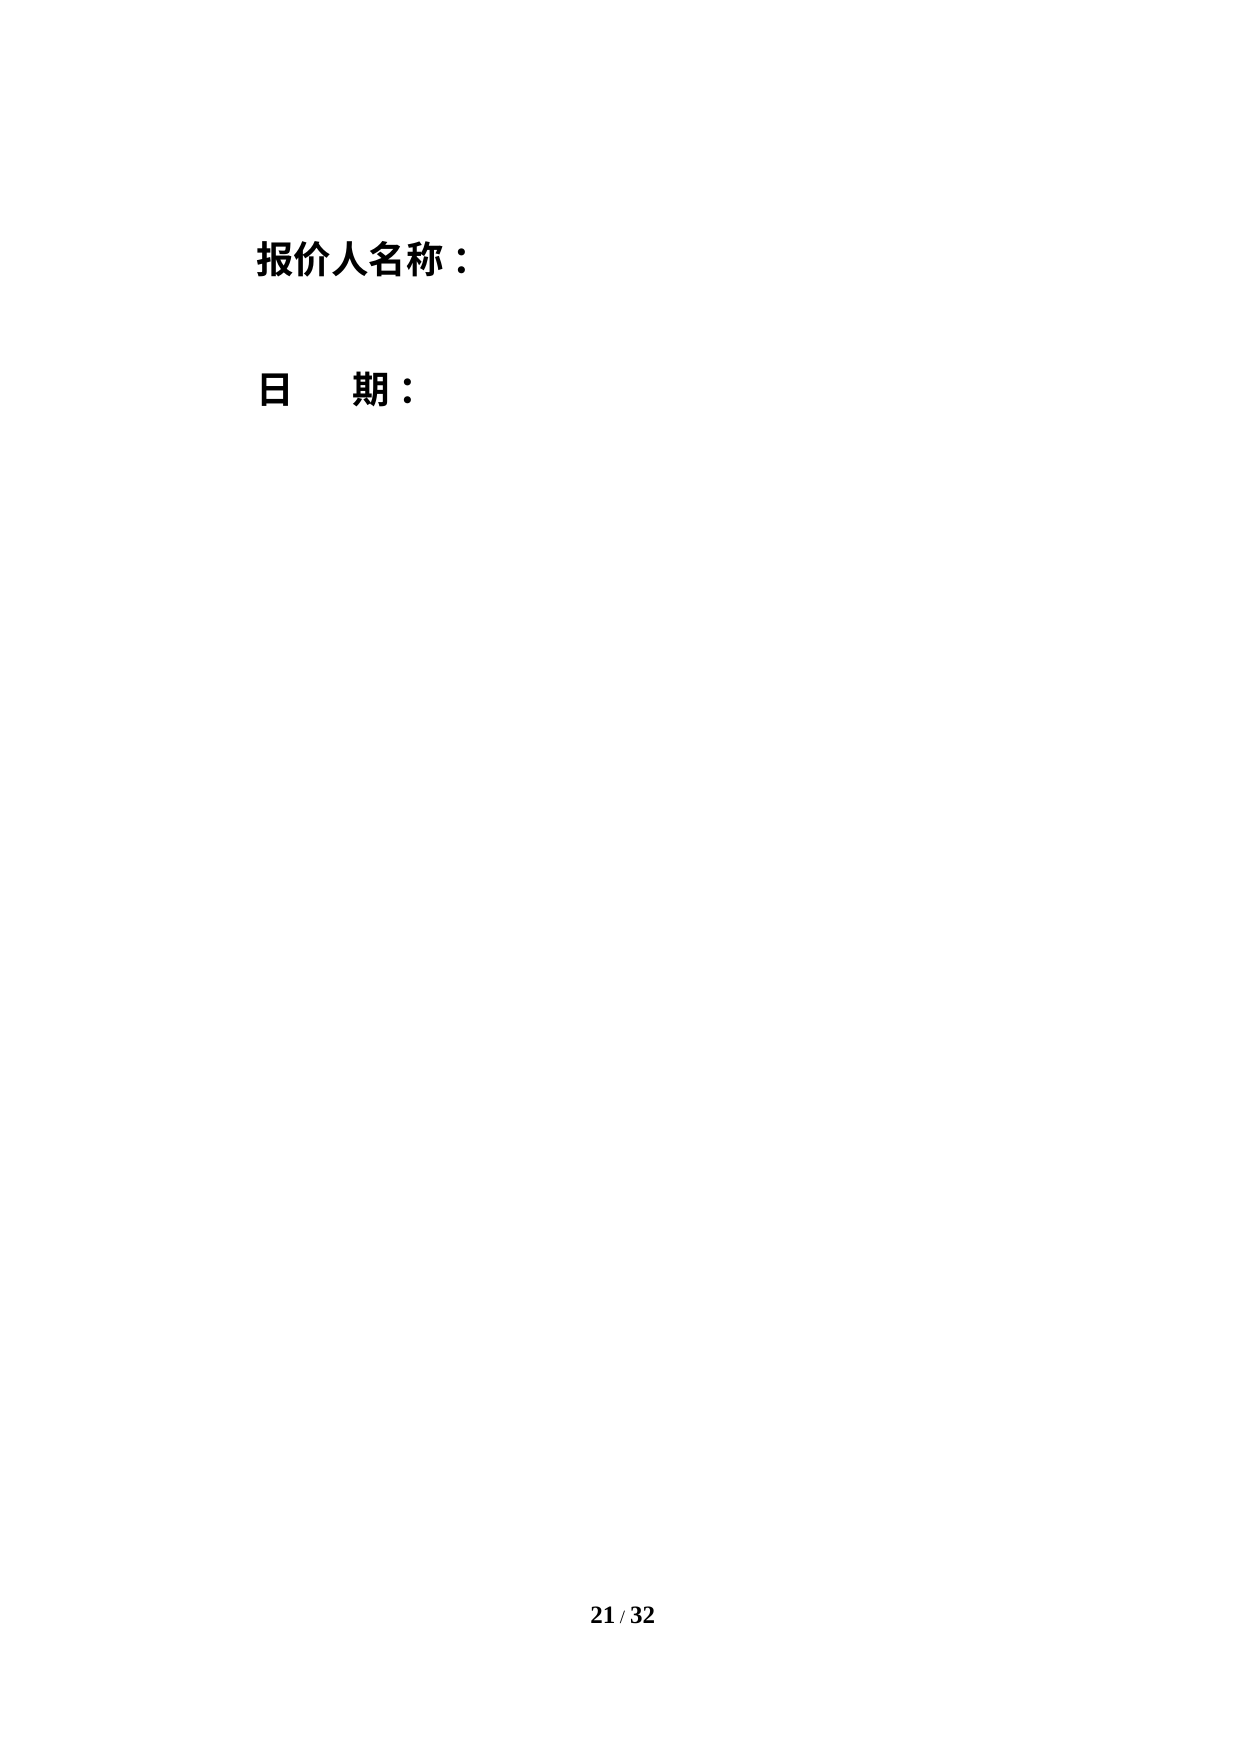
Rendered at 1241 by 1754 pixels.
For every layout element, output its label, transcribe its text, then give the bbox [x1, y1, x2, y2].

text 报价人名称 ： [187, 225, 1053, 290]
text 日 期 ： [187, 355, 1053, 420]
